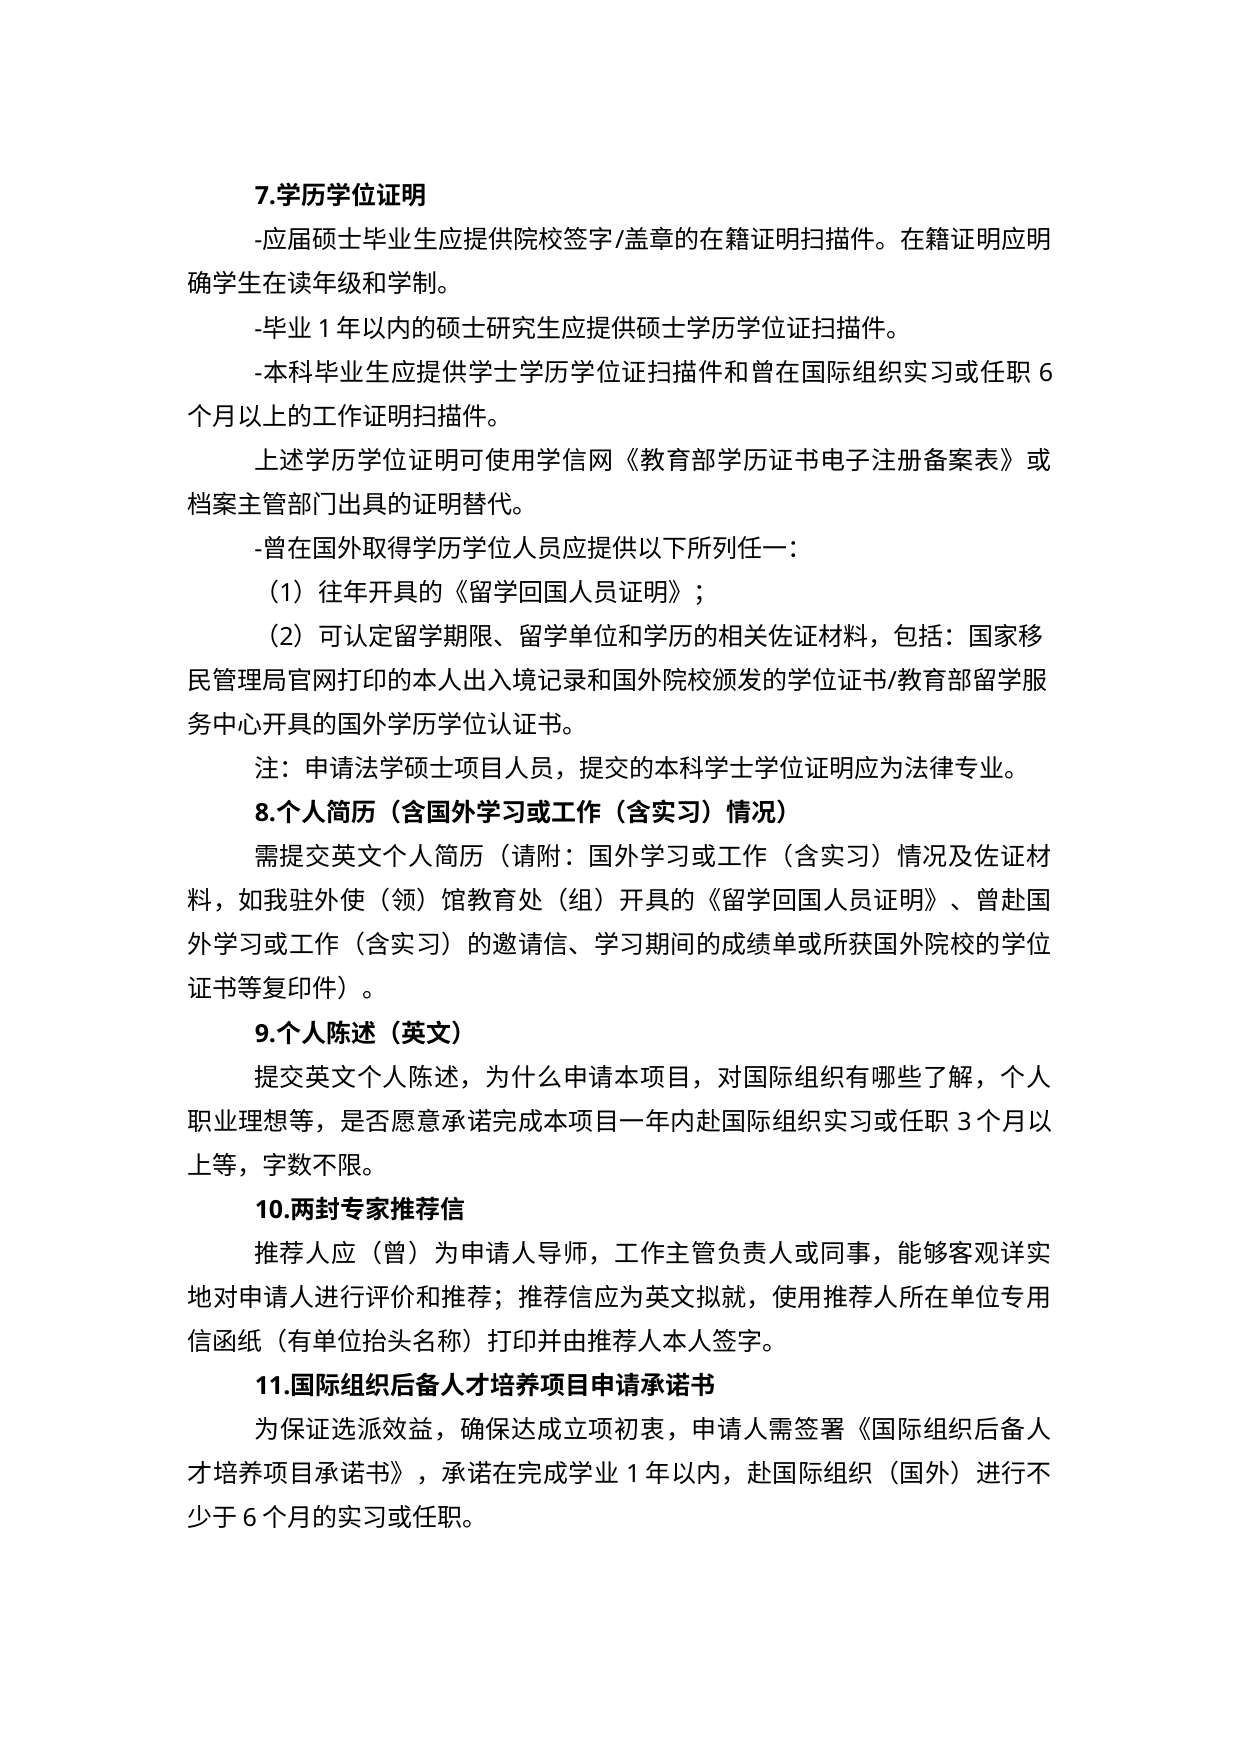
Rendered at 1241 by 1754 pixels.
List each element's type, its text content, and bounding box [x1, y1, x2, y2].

text 10.两封专家推荐信 [187, 1185, 1053, 1229]
text 推荐人应（曾）为申请人导师，工作主管负责人或同事，能够客观详实地对申请人进行评价和推荐；推荐信应为英文拟就，使用推荐人所在单位专用信函纸（有单位抬头名称）打印并由推荐人本人签字。 [187, 1229, 1053, 1362]
text 9.个人陈述（英文） [187, 1009, 1053, 1053]
text -应届硕士毕业生应提供院校签字/盖章的在籍证明扫描件。在籍证明应明确学生在读年级和学制。 [187, 216, 1053, 304]
text 提交英文个人陈述，为什么申请本项目，对国际组织有哪些了解，个人职业理想等，是否愿意承诺完成本项目一年内赴国际组织实习或任职3个月以上等，字数不限。 [187, 1053, 1053, 1185]
text 为保证选派效益，确保达成立项初衷，申请人需签署《国际组织后备人才培养项目承诺书》，承诺在完成学业1年以内，赴国际组织（国外）进行不少于6个月的实习或任职。 [187, 1406, 1053, 1538]
text -本科毕业生应提供学士学历学位证扫描件和曾在国际组织实习或任职6个月以上的工作证明扫描件。 [187, 348, 1053, 436]
text （1）往年开具的《留学回国人员证明》； [187, 568, 1053, 613]
text 注：申请法学硕士项目人员，提交的本科学士学位证明应为法律专业。 [187, 745, 1053, 789]
text 8.个人简历（含国外学习或工作（含实习）情况） [187, 789, 1053, 833]
text -毕业1年以内的硕士研究生应提供硕士学历学位证扫描件。 [187, 304, 1053, 348]
text 需提交英文个人简历（请附：国外学习或工作（含实习）情况及佐证材料，如我驻外使（领）馆教育处（组）开具的《留学回国人员证明》、曾赴国外学习或工作（含实习）的邀请信、学习期间的成绩单或所获国外院校的学位证书等复印件）。 [187, 833, 1053, 1009]
text （2）可认定留学期限、留学单位和学历的相关佐证材料，包括：国家移民管理局官网打印的本人出入境记录和国外院校颁发的学位证书/教育部留学服务中心开具的国外学历学位认证书。 [187, 613, 1053, 745]
text -曾在国外取得学历学位人员应提供以下所列任一： [187, 524, 1053, 568]
text 7.学历学位证明 [187, 172, 1053, 216]
text 上述学历学位证明可使用学信网《教育部学历证书电子注册备案表》或档案主管部门出具的证明替代。 [187, 436, 1053, 524]
text 11.国际组织后备人才培养项目申请承诺书 [187, 1362, 1053, 1406]
